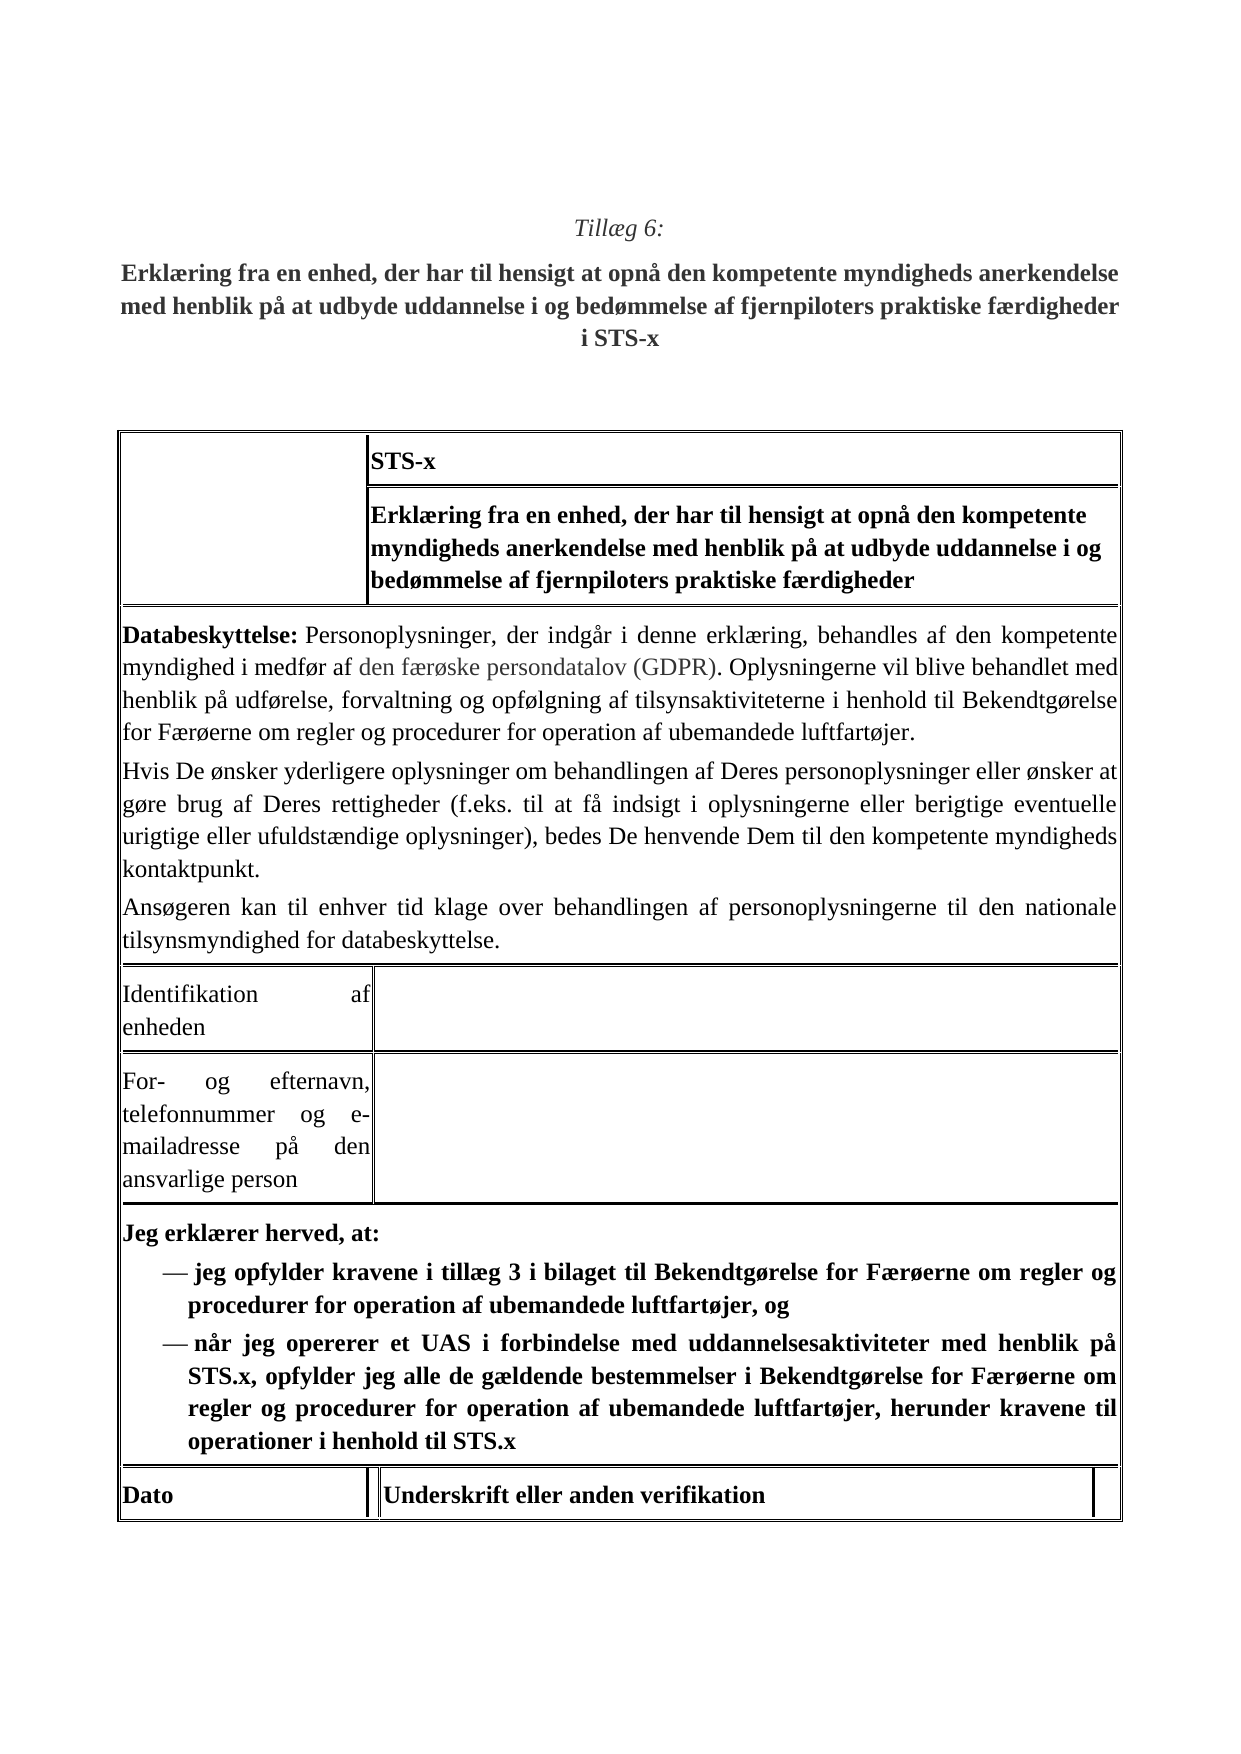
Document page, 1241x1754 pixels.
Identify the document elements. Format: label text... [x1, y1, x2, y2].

table_cell Dato [121, 1464, 367, 1518]
table_cell Databeskyttelse: Personoplysninger, der indgår i denne erklæring, behandles af den kompetente myndighed i medfør af den færøske persondatalov (GDPR). Oplysningerne vil blive behandlet med henblik på udførelse, forvaltning og opfølgning af tilsynsaktiviteterne i henhold til Bekendtgørelse for Færøerne om regler og procedurer for operation af ubemandede luftfartøjer. Hvis De ønsker yderligere oplysninger om behandlingen af Deres personoplysninger eller ønsker at gøre brug af Deres rettigheder (f.eks. til at få indsigt i oplysningerne eller berigtige eventuelle urigtige eller ufuldstændige oplysninger), bedes De henvende Dem til den kompetente myndigheds kontaktpunkt. Ansøgeren kan til enhver tid klage over behandlingen af personoplysningerne til den nationale tilsynsmyndighed for databeskyttelse. [119, 604, 1121, 963]
table_cell Identifikation af enheden [121, 963, 372, 1050]
table_header STS-x [367, 433, 1120, 484]
table_cell Erklæring fra en enhed, der har til hensigt at opnå den kompetente myndigheds anerkendelse med henblik på at udbyde uddannelse i og bedømmelse af fjernpiloters praktiske færdigheder [369, 484, 1120, 604]
table_cell For- og efternavn, telefonnummer og e-mailadresse på den ansvarlige person [121, 1050, 372, 1202]
table_cell [375, 963, 1120, 1050]
text Tillæg 6: [118, 210, 1122, 242]
table_cell [367, 1468, 380, 1518]
table_cell Jeg erklærer herved, at: — jeg opfylder kravene i tillæg 3 i bilaget til Bekendtgørelse for Færøerne om regler og procedurer for operation af ubemandede luftfartøjer, og — når jeg opererer et UAS i forbindelse med uddannelsesaktiviteter med henblik på STS.x, opfylder jeg alle de gældende bestemmelser i Bekendtgørelse for Færøerne om regler og procedurer for operation af ubemandede luftfartøjer, herunder kravene til operationer i henhold til STS.x [121, 1202, 1120, 1464]
text Erklæring fra en enhed, der har til hensigt at opnå den kompetente myndigheds anerkendelse med henblik på at udbyde uddannelse i og bedømmelse af fjernpiloters praktiske færdigheder i STS-x [118, 255, 1122, 352]
table_cell [375, 1050, 1120, 1202]
table_header [121, 433, 367, 604]
table_cell [1093, 1464, 1120, 1518]
table_cell Underskrift eller anden verifikation [380, 1468, 1093, 1518]
